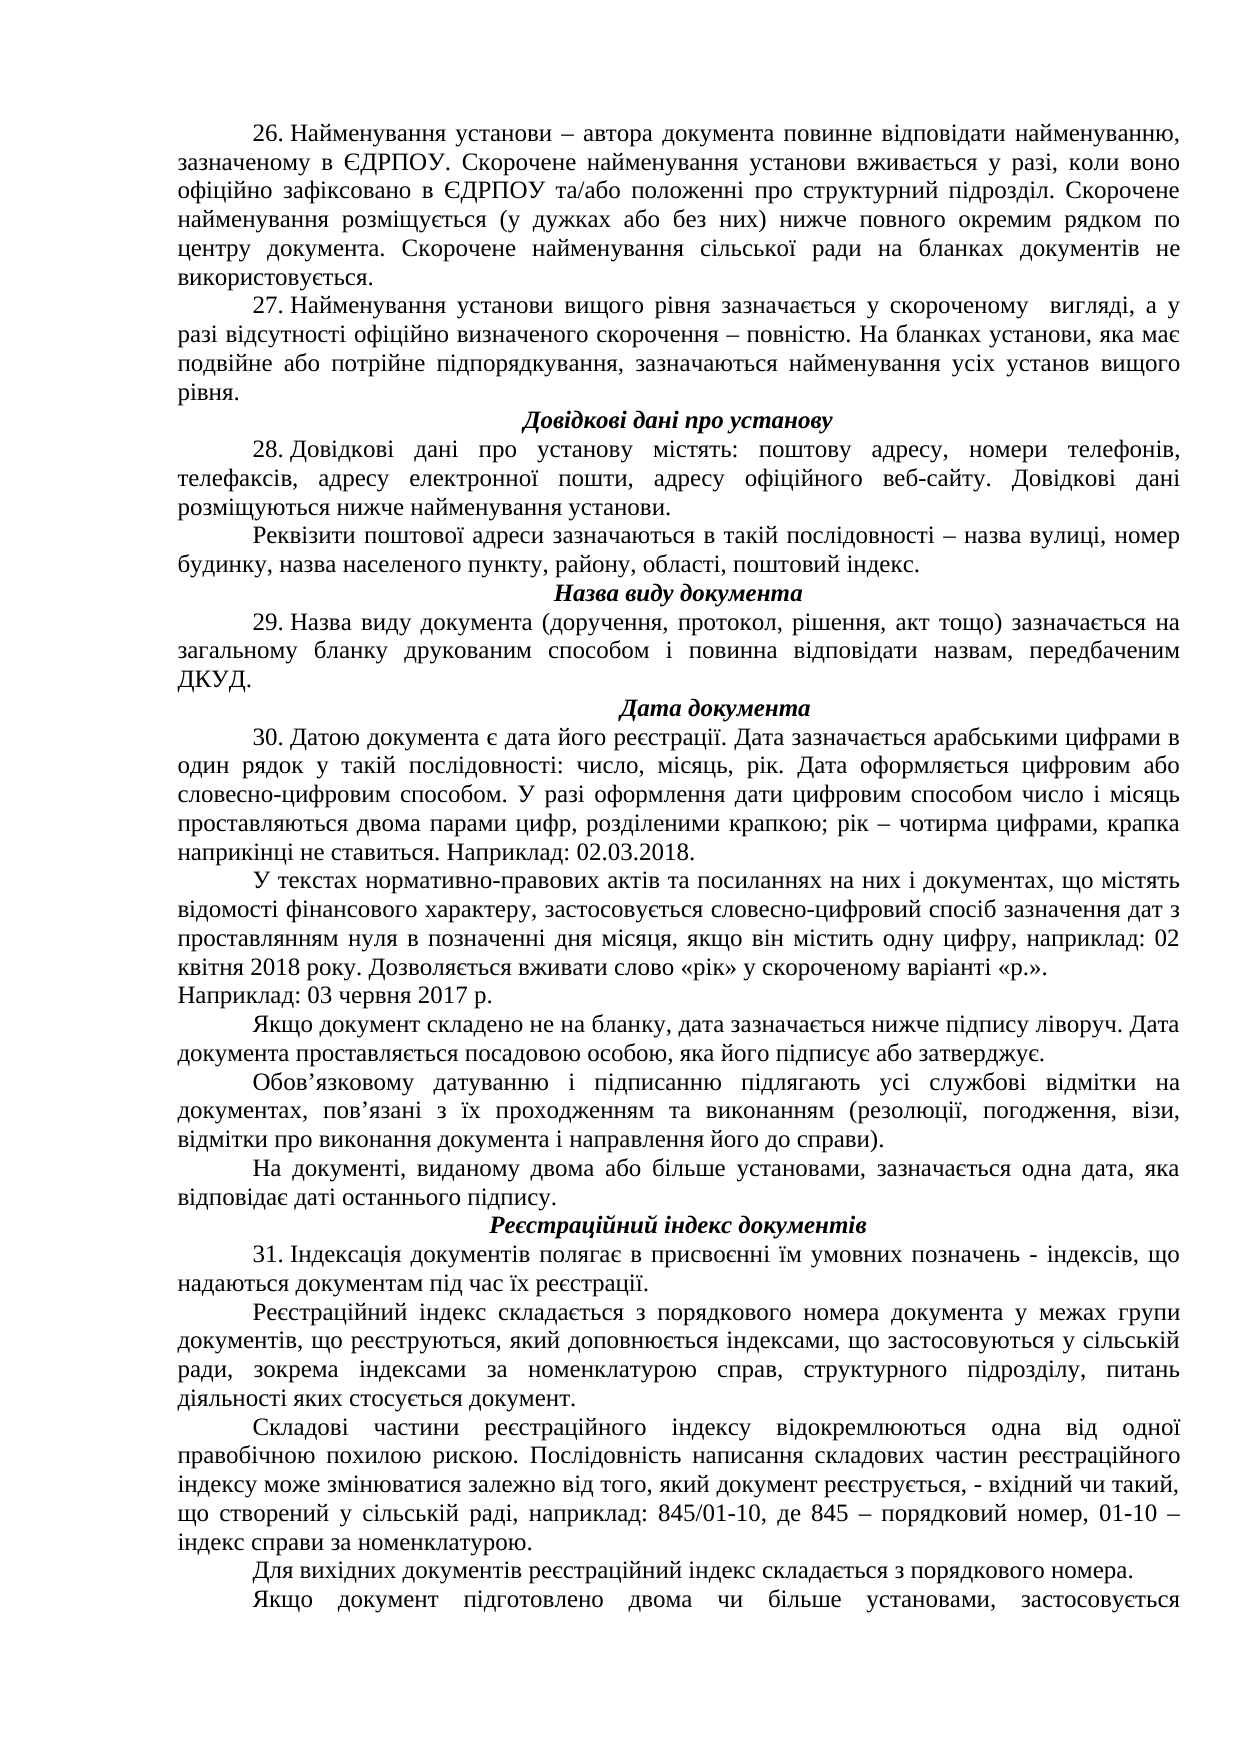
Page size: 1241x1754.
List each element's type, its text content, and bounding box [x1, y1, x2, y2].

text Реквізити поштової адреси зазначаються в такій послідовності – назва вулиці, номер будинку, назва населеного пункту, району, області, поштовий індекс. [177, 521, 1181, 578]
text 27. Найменування установи вищого рівня зазначається у скороченому вигляді, а у разі відсутності офіційно визначеного скорочення – повністю. На бланках установи, яка має подвійне або потрійне підпорядкування, зазначаються найменування усіх установ вищого рівня. [177, 291, 1181, 406]
text Реєстраційний індекс документів [177, 1211, 1181, 1239]
text 30. Датою документа є дата його реєстрації. Дата зазначається арабськими цифрами в один рядок у такій послідовності: число, місяць, рік. Дата оформляється цифровим або словесно-цифровим способом. У разі оформлення дати цифровим способом число і місяць проставляються двома парами цифр, розділеними крапкою; рік – чотирма цифрами, крапка наприкінці не ставиться. Наприклад: 02.03.2018. [177, 722, 1181, 866]
text 28. Довідкові дані про установу містять: поштову адресу, номери телефонів, телефаксів, адресу електронної пошти, адресу офіційного веб-сайту. Довідкові дані розміщуються нижче найменування установи. [177, 434, 1181, 521]
text Складові частини реєстраційного індексу відокремлюються одна від одної правобічною похилою рискою. Послідовність написання складових частин реєстраційного індексу може змінюватися залежно від того, який документ реєструється, - вхідний чи такий, що створений у сільській раді, наприклад: 845/01-10, де 845 – порядковий номер, 01-10 – індекс справи за номенклатурою. [177, 1412, 1181, 1556]
text Наприклад: 03 червня 2017 р. [177, 981, 1181, 1009]
text 29. Назва виду документа (доручення, протокол, рішення, акт тощо) зазначається на загальному бланку друкованим способом і повинна відповідати назвам, передбаченим ДКУД. [177, 607, 1181, 693]
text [177, 1584, 1181, 1613]
text Довідкові дані про установу [177, 406, 1181, 434]
text Дата документа [177, 693, 1181, 722]
text 31. Індексація документів полягає в присвоєнні їм умовних позначень - індексів, що надаються документам під час їх реєстрації. [177, 1239, 1181, 1297]
text Обов’язковому датуванню і підписанню підлягають усі службові відмітки на документах, пов’язані з їх проходженням та виконанням (резолюції, погодження, візи, відмітки про виконання документа і направлення його до справи). [177, 1067, 1181, 1153]
text Назва виду документа [177, 578, 1181, 607]
text На документі, виданому двома або більше установами, зазначається одна дата, яка відповідає даті останнього підпису. [177, 1153, 1181, 1211]
text Якщо документ складено не на бланку, дата зазначається нижче підпису ліворуч. Дата документа проставляється посадовою особою, яка його підписує або затверджує. [177, 1009, 1181, 1067]
text Для вихідних документів реєстраційний індекс складається з порядкового номера. [177, 1556, 1181, 1584]
text У текстах нормативно-правових актів та посиланнях на них і документах, що містять відомості фінансового характеру, застосовується словесно-цифровий спосіб зазначення дат з проставлянням нуля в позначенні дня місяця, якщо він містить одну цифру, наприклад: 02 квітня 2018 року. Дозволяється вживати слово «рік» у скороченому варіанті «р.». [177, 866, 1181, 981]
text 26. Найменування установи – автора документа повинне відповідати найменуванню, зазначеному в ЄДРПОУ. Скорочене найменування установи вживається у разі, коли воно офіційно зафіксовано в ЄДРПОУ та/або положенні про структурний підрозділ. Скорочене найменування розміщується (у дужках або без них) нижче повного окремим рядком по центру документа. Скорочене найменування сільської ради на бланках документів не використовується. [177, 118, 1181, 291]
text Реєстраційний індекс складається з порядкового номера документа у межах групи документів, що реєструються, який доповнюється індексами, що застосовуються у сільській ради, зокрема індексами за номенклатурою справ, структурного підрозділу, питань діяльності яких стосується документ. [177, 1297, 1181, 1412]
